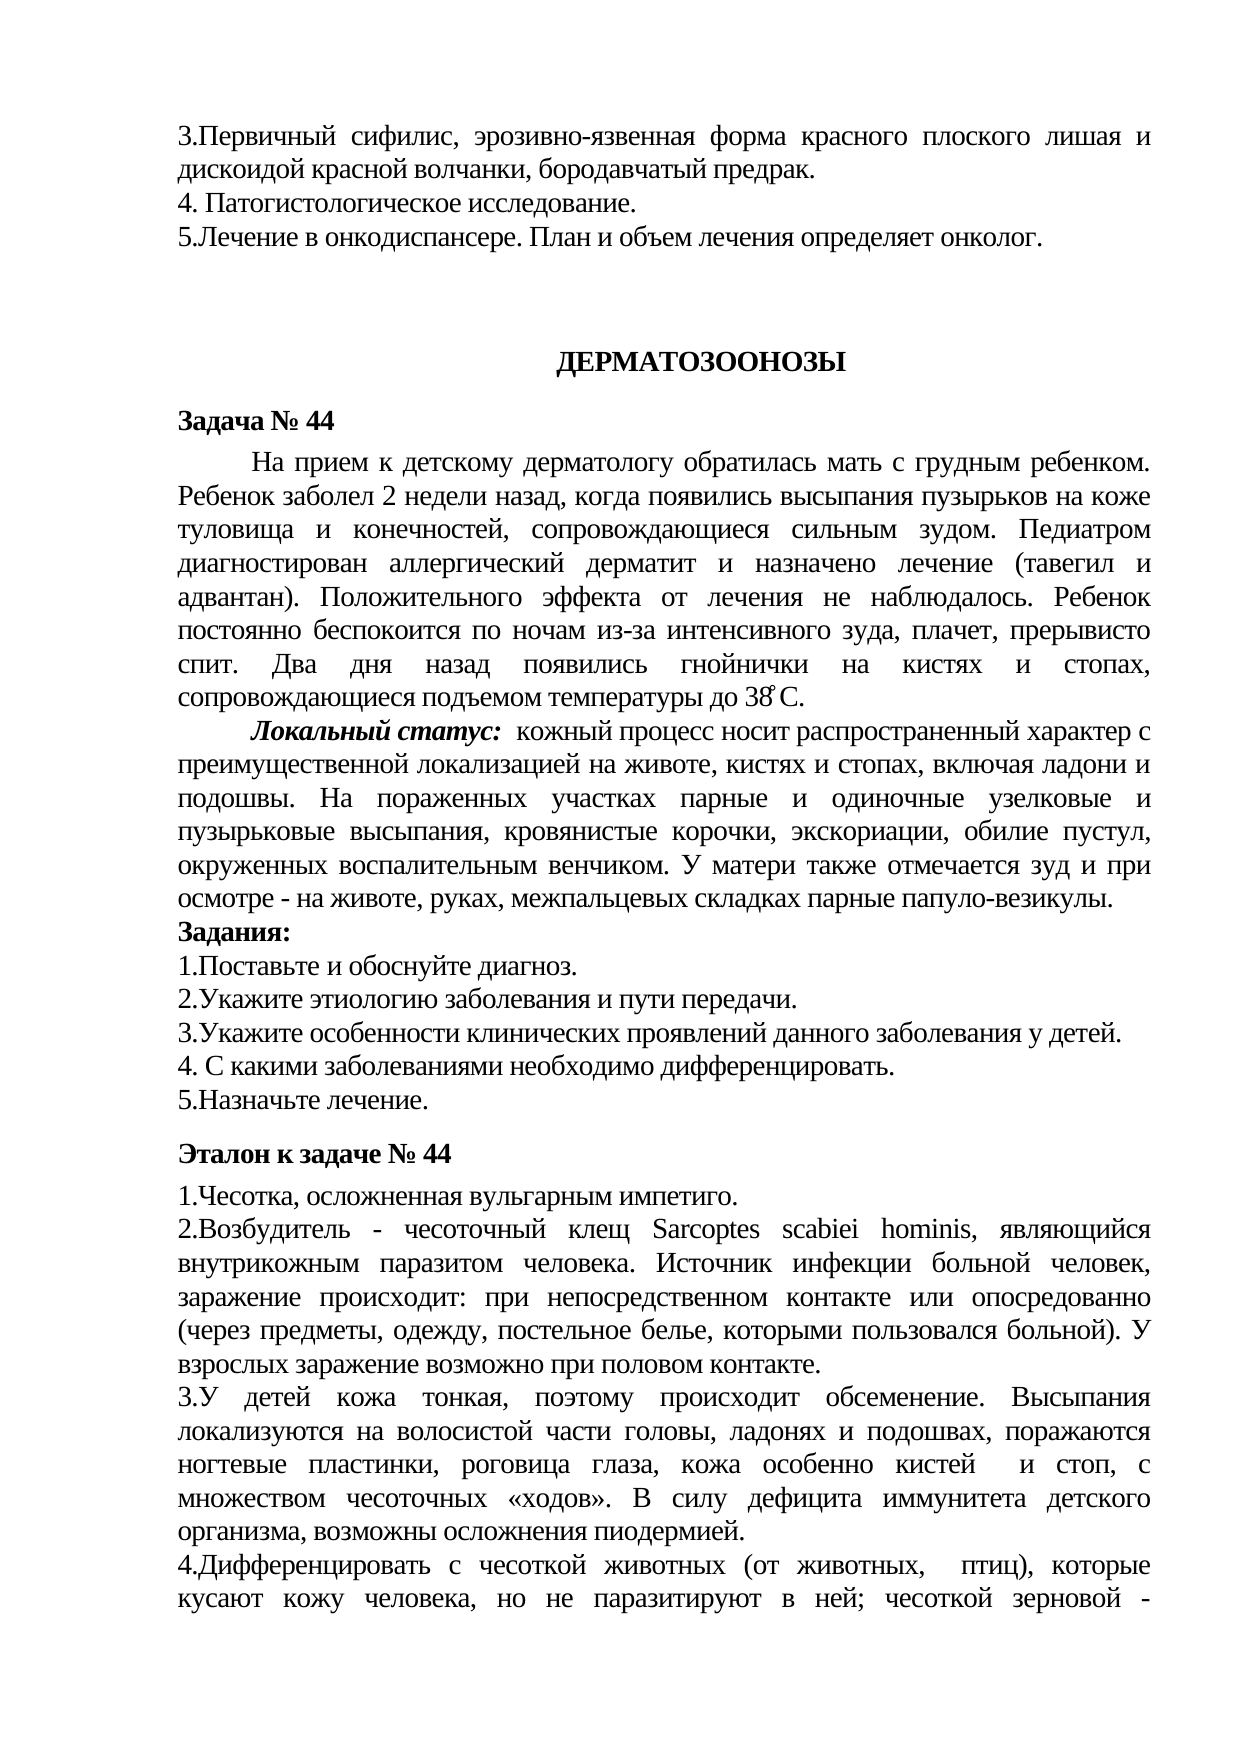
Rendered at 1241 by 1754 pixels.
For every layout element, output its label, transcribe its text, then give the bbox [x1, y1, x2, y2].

text Локальный статус: кожный процесс носит распространенный характер с преимущественной локализацией на животе, кистях и стопах, включая ладони и подошвы. На пораженных участках парные и одиночные узелковые и пузырьковые высыпания, кровянистые корочки, экскориации, обилие пустул, окруженных воспалительным венчиком. У матери также отмечается зуд и при осмотре - на животе, руках, межпальцевых складках парные папуло-везикулы. [177, 713, 1152, 914]
text 1.Поставьте и обоснуйте диагноз. [177, 948, 1152, 981]
text 3.Укажите особенности клинических проявлений данного заболевания у детей. [177, 1015, 1152, 1048]
text 1.Чесотка, осложненная вульгарным импетиго. [177, 1178, 1152, 1212]
text 4. С какими заболеваниями необходимо дифференцировать. [177, 1048, 1152, 1082]
text 3.Первичный сифилис, эрозивно-язвенная форма красного плоского лишая и дискоидой красной волчанки, бородавчатый предрак. [177, 118, 1152, 185]
text На прием к детскому дерматологу обратилась мать с грудным ребенком. Ребенок заболел 2 недели назад, когда появились высыпания пузырьков на коже туловища и конечностей, сопровождающиеся сильным зудом. Педиатром диагностирован аллергический дерматит и назначено лечение (тавегил и адвантан). Положительного эффекта от лечения не наблюдалось. Ребенок постоянно беспокоится по ночам из-за интенсивного зуда, плачет, прерывисто спит. Два дня назад появились гнойнички на кистях и стопах, сопровождающиеся подъемом температуры до 38̊ С. [177, 444, 1152, 713]
text 4. Патогистологическое исследование. [177, 185, 1152, 219]
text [177, 1547, 1152, 1614]
text ДЕРМАТОЗООНОЗЫ [251, 344, 1152, 378]
text Задача № 44 [177, 403, 1152, 436]
text Задания: [177, 914, 1152, 948]
text 5.Лечение в онкодиспансере. План и объем лечения определяет онколог. [177, 219, 1152, 252]
text 2.Укажите этиологию заболевания и пути передачи. [177, 981, 1152, 1015]
text 2.Возбудитель - чесоточный клещ Sarcoptes scabiei hominis, являющийся внутрикожным паразитом человека. Источник инфекции больной человек, заражение происходит: при непосредственном контакте или опосредованно (через предметы, одежду, постельное белье, которыми пользовался больной). У взрослых заражение возможно при половом контакте. [177, 1212, 1152, 1379]
text 5.Назначьте лечение. [177, 1082, 1152, 1115]
text 3.У детей кожа тонкая, поэтому происходит обсеменение. Высыпания локализуются на волосистой части головы, ладонях и подошвах, поражаются ногтевые пластинки, роговица глаза, кожа особенно кистей и стоп, с множеством чесоточных «ходов». В силу дефицита иммунитета детского организма, возможны осложнения пиодермией. [177, 1379, 1152, 1547]
text Эталон к задаче № 44 [177, 1136, 1152, 1170]
